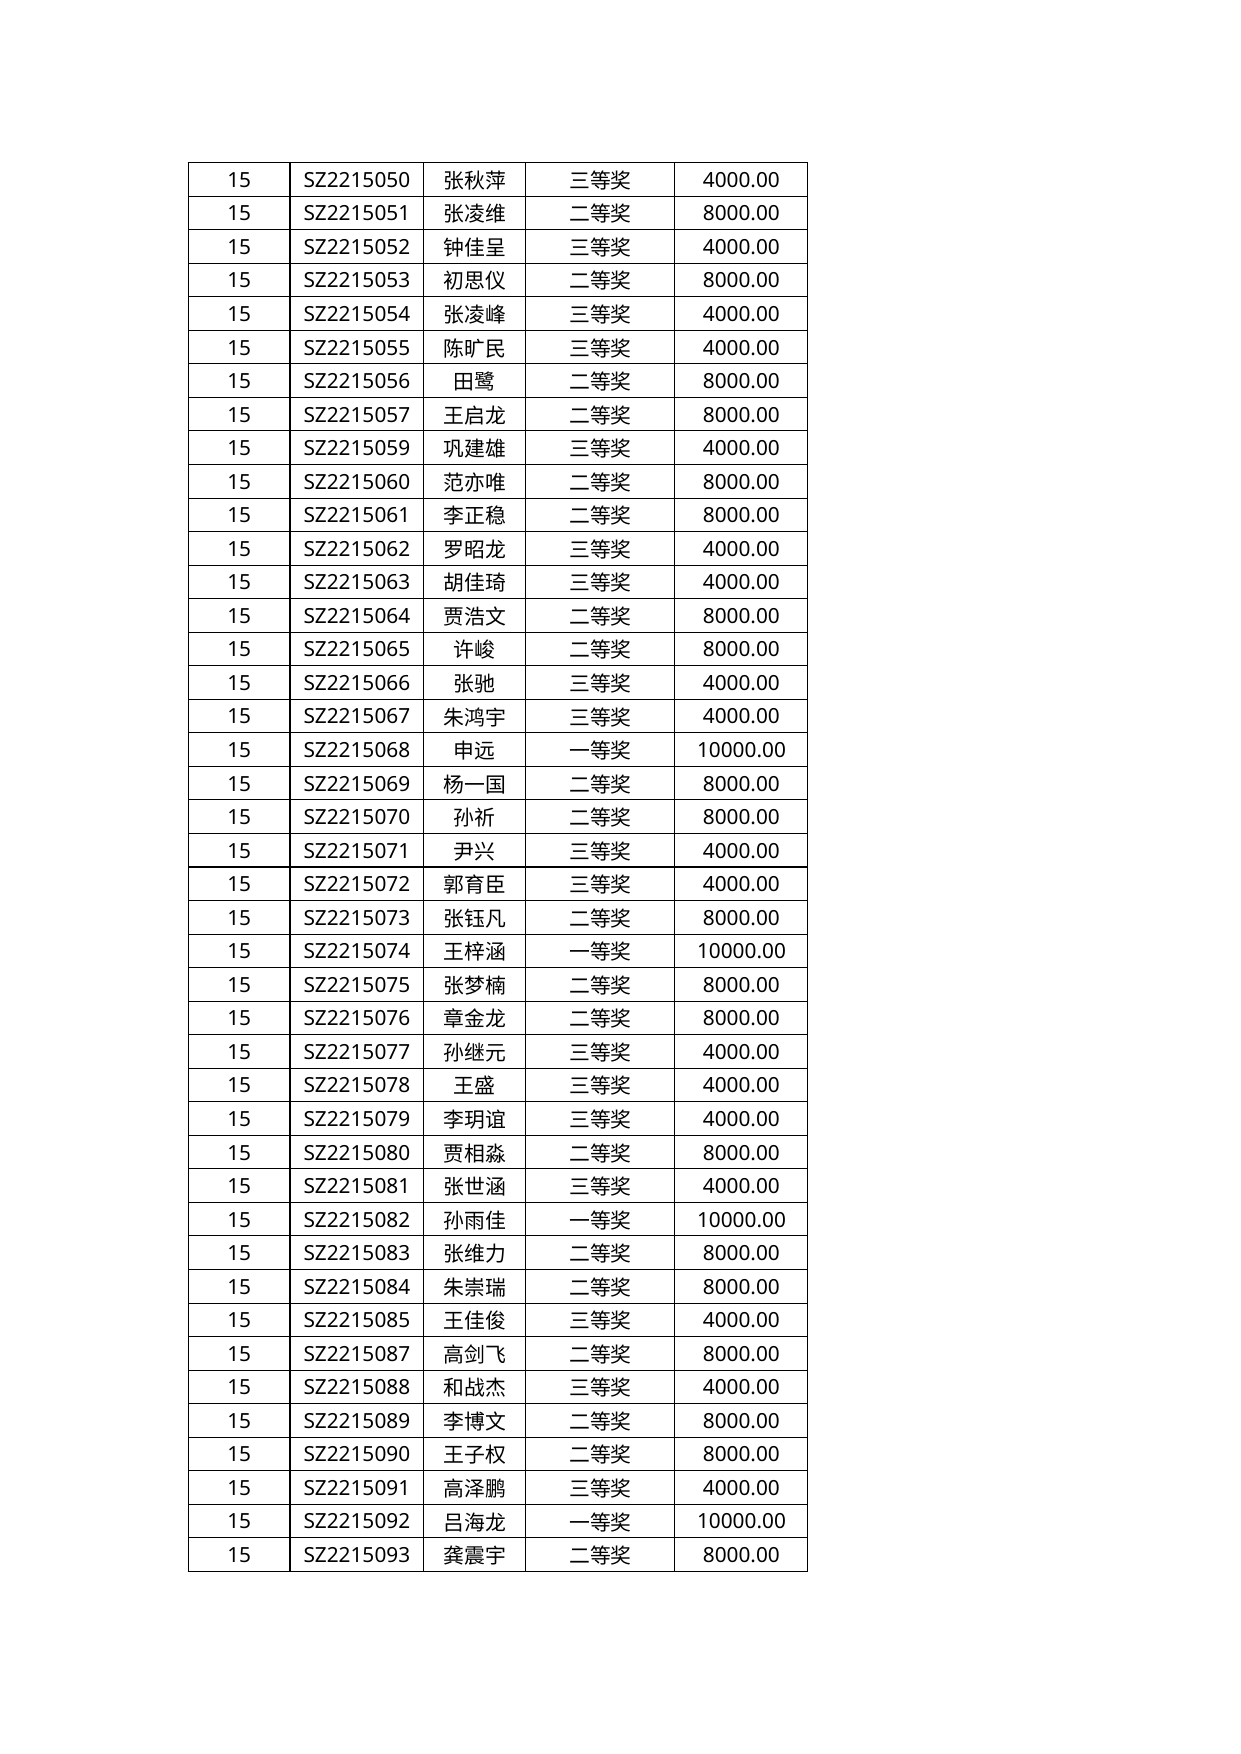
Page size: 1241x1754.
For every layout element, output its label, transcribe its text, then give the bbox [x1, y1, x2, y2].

table_cell 8000.00 [675, 1404, 807, 1437]
table_cell 孙雨佳 [424, 1203, 525, 1235]
table_cell 15 [189, 1471, 289, 1504]
table_cell 15 [189, 1404, 289, 1437]
table_cell 二等奖 [526, 901, 674, 933]
table_cell 一等奖 [526, 1505, 674, 1537]
table_cell 15 [189, 499, 289, 531]
table_cell SZ2215075 [291, 968, 423, 1001]
table_cell 8000.00 [675, 767, 807, 799]
table_cell 李博文 [424, 1404, 525, 1437]
table_cell SZ2215056 [291, 364, 423, 397]
table_cell 三等奖 [526, 1304, 674, 1336]
table_cell 15 [189, 935, 289, 967]
table_cell 15 [189, 1236, 289, 1269]
table_cell 三等奖 [526, 1169, 674, 1202]
table_cell 三等奖 [526, 700, 674, 732]
table_cell 章金龙 [424, 1002, 525, 1034]
table_cell 8000.00 [675, 1270, 807, 1302]
table_cell 10000.00 [675, 935, 807, 967]
table_cell 15 [189, 1371, 289, 1403]
table_cell 4000.00 [675, 1102, 807, 1135]
table_cell 8000.00 [675, 1538, 807, 1571]
table_cell 三等奖 [526, 666, 674, 699]
table_cell SZ2215055 [291, 331, 423, 363]
table_cell 8000.00 [675, 901, 807, 933]
table_cell 李正稳 [424, 499, 525, 531]
table_cell 15 [189, 532, 289, 564]
table_cell SZ2215091 [291, 1471, 423, 1504]
table_cell 15 [189, 1438, 289, 1470]
table_cell SZ2215079 [291, 1102, 423, 1135]
table_cell SZ2215088 [291, 1371, 423, 1403]
table_cell 巩建雄 [424, 431, 525, 464]
table_cell 二等奖 [526, 1236, 674, 1269]
table_cell 15 [189, 1136, 289, 1168]
table_cell 王梓涵 [424, 935, 525, 967]
table_cell SZ2215073 [291, 901, 423, 933]
table_cell SZ2215069 [291, 767, 423, 799]
table_cell 初思仪 [424, 264, 525, 296]
table_cell SZ2215071 [291, 834, 423, 866]
table_cell 15 [189, 700, 289, 732]
table_cell 8000.00 [675, 599, 807, 632]
table_cell 15 [189, 599, 289, 632]
table_cell SZ2215050 [291, 163, 423, 196]
table_cell 15 [189, 968, 289, 1001]
table_cell 二等奖 [526, 1438, 674, 1470]
table_cell SZ2215053 [291, 264, 423, 296]
table_cell 李玥谊 [424, 1102, 525, 1135]
table_cell 10000.00 [675, 733, 807, 766]
table_cell SZ2215064 [291, 599, 423, 632]
table_cell 张凌峰 [424, 297, 525, 330]
table_cell 郭育臣 [424, 868, 525, 900]
table_cell 4000.00 [675, 331, 807, 363]
table_cell 15 [189, 465, 289, 497]
table_cell 15 [189, 197, 289, 229]
table_cell 15 [189, 901, 289, 933]
table_cell SZ2215082 [291, 1203, 423, 1235]
table_cell 二等奖 [526, 968, 674, 1001]
table_cell 4000.00 [675, 1169, 807, 1202]
table_cell 15 [189, 1505, 289, 1537]
table_cell 8000.00 [675, 800, 807, 833]
table_cell 王佳俊 [424, 1304, 525, 1336]
table_cell SZ2215072 [291, 868, 423, 900]
table_cell 4000.00 [675, 230, 807, 263]
table_cell 二等奖 [526, 398, 674, 430]
table_cell 一等奖 [526, 1203, 674, 1235]
table_cell 二等奖 [526, 264, 674, 296]
table_cell 15 [189, 733, 289, 766]
table_cell SZ2215078 [291, 1069, 423, 1101]
table_cell 三等奖 [526, 532, 674, 564]
table_cell 8000.00 [675, 398, 807, 430]
table_cell 4000.00 [675, 431, 807, 464]
table_cell 4000.00 [675, 1035, 807, 1068]
table_cell SZ2215087 [291, 1337, 423, 1369]
table_cell 15 [189, 1002, 289, 1034]
table_cell 朱崇瑞 [424, 1270, 525, 1302]
table_cell 15 [189, 566, 289, 598]
table_cell SZ2215059 [291, 431, 423, 464]
table_cell 高剑飞 [424, 1337, 525, 1369]
table_cell 王启龙 [424, 398, 525, 430]
table_cell SZ2215063 [291, 566, 423, 598]
table_cell SZ2215062 [291, 532, 423, 564]
table_cell 4000.00 [675, 868, 807, 900]
table_cell 王子权 [424, 1438, 525, 1470]
table_cell 4000.00 [675, 1471, 807, 1504]
table_cell 8000.00 [675, 1438, 807, 1470]
table_cell 8000.00 [675, 633, 807, 665]
table_cell 15 [189, 633, 289, 665]
table_cell 15 [189, 297, 289, 330]
table_cell SZ2215076 [291, 1002, 423, 1034]
table_cell 4000.00 [675, 700, 807, 732]
table_cell 15 [189, 868, 289, 900]
table_cell SZ2215067 [291, 700, 423, 732]
table_cell 三等奖 [526, 868, 674, 900]
table_cell 4000.00 [675, 1371, 807, 1403]
table_cell 申远 [424, 733, 525, 766]
table_cell SZ2215060 [291, 465, 423, 497]
table_cell 15 [189, 1538, 289, 1571]
table_cell 一等奖 [526, 935, 674, 967]
table_cell 孙继元 [424, 1035, 525, 1068]
table_cell 二等奖 [526, 1337, 674, 1369]
table_cell 15 [189, 1169, 289, 1202]
table_cell 张驰 [424, 666, 525, 699]
table_cell 4000.00 [675, 297, 807, 330]
table_cell 15 [189, 800, 289, 833]
table_cell 二等奖 [526, 633, 674, 665]
table_cell 4000.00 [675, 1069, 807, 1101]
table_cell 8000.00 [675, 968, 807, 1001]
table_cell 吕海龙 [424, 1505, 525, 1537]
table_cell 高泽鹏 [424, 1471, 525, 1504]
table_cell 8000.00 [675, 465, 807, 497]
table_cell 贾浩文 [424, 599, 525, 632]
table_cell 8000.00 [675, 499, 807, 531]
table_cell 张凌维 [424, 197, 525, 229]
table_cell 4000.00 [675, 834, 807, 866]
table_cell SZ2215081 [291, 1169, 423, 1202]
table_cell 范亦唯 [424, 465, 525, 497]
table_cell 二等奖 [526, 1136, 674, 1168]
table_cell SZ2215068 [291, 733, 423, 766]
table_cell 三等奖 [526, 1471, 674, 1504]
table_cell 15 [189, 666, 289, 699]
table_cell SZ2215080 [291, 1136, 423, 1168]
table_cell 三等奖 [526, 163, 674, 196]
table_cell 二等奖 [526, 767, 674, 799]
table_cell SZ2215061 [291, 499, 423, 531]
table_cell 8000.00 [675, 264, 807, 296]
table_cell 15 [189, 398, 289, 430]
table_cell SZ2215083 [291, 1236, 423, 1269]
table_cell 15 [189, 1203, 289, 1235]
table_cell 张钰凡 [424, 901, 525, 933]
table_cell SZ2215051 [291, 197, 423, 229]
table_cell SZ2215093 [291, 1538, 423, 1571]
table_cell 张世涵 [424, 1169, 525, 1202]
table_cell 张梦楠 [424, 968, 525, 1001]
table_cell SZ2215089 [291, 1404, 423, 1437]
table_cell 二等奖 [526, 1538, 674, 1571]
table_cell 三等奖 [526, 834, 674, 866]
table_cell 三等奖 [526, 566, 674, 598]
table_cell SZ2215090 [291, 1438, 423, 1470]
table_cell 二等奖 [526, 1404, 674, 1437]
table_cell 一等奖 [526, 733, 674, 766]
table_cell 15 [189, 767, 289, 799]
table_cell SZ2215085 [291, 1304, 423, 1336]
table_cell 贾相淼 [424, 1136, 525, 1168]
table_cell 王盛 [424, 1069, 525, 1101]
table_cell 许峻 [424, 633, 525, 665]
table_cell 4000.00 [675, 566, 807, 598]
table_cell 15 [189, 1270, 289, 1302]
table_cell 三等奖 [526, 431, 674, 464]
table_cell 二等奖 [526, 1270, 674, 1302]
table_cell 15 [189, 1102, 289, 1135]
table_cell 8000.00 [675, 364, 807, 397]
table_cell 田鹭 [424, 364, 525, 397]
table_cell 15 [189, 230, 289, 263]
table_cell SZ2215057 [291, 398, 423, 430]
table_cell 龚震宇 [424, 1538, 525, 1571]
table_cell 三等奖 [526, 1102, 674, 1135]
table_cell 15 [189, 431, 289, 464]
table_cell 4000.00 [675, 532, 807, 564]
table_cell 二等奖 [526, 499, 674, 531]
table_cell 15 [189, 1304, 289, 1336]
table_cell 胡佳琦 [424, 566, 525, 598]
table_cell 二等奖 [526, 364, 674, 397]
table_cell 15 [189, 1069, 289, 1101]
table_cell SZ2215074 [291, 935, 423, 967]
table_cell 15 [189, 331, 289, 363]
table_cell 三等奖 [526, 297, 674, 330]
table_cell 15 [189, 834, 289, 866]
table_cell SZ2215077 [291, 1035, 423, 1068]
table_cell 二等奖 [526, 1002, 674, 1034]
table_cell 4000.00 [675, 163, 807, 196]
table_cell 钟佳呈 [424, 230, 525, 263]
table_cell 张秋萍 [424, 163, 525, 196]
table_cell 4000.00 [675, 1304, 807, 1336]
table_cell 15 [189, 163, 289, 196]
table_cell 张维力 [424, 1236, 525, 1269]
table_cell 8000.00 [675, 197, 807, 229]
table_cell 4000.00 [675, 666, 807, 699]
table_cell 15 [189, 1035, 289, 1068]
table_cell 8000.00 [675, 1236, 807, 1269]
table_cell 罗昭龙 [424, 532, 525, 564]
table_cell 孙祈 [424, 800, 525, 833]
table_cell 8000.00 [675, 1002, 807, 1034]
table_cell 三等奖 [526, 1069, 674, 1101]
table_cell 三等奖 [526, 230, 674, 263]
table_cell 10000.00 [675, 1505, 807, 1537]
table_cell 15 [189, 364, 289, 397]
table_cell SZ2215092 [291, 1505, 423, 1537]
table_cell SZ2215070 [291, 800, 423, 833]
table_cell 15 [189, 264, 289, 296]
table_cell 二等奖 [526, 800, 674, 833]
table_cell 和战杰 [424, 1371, 525, 1403]
table_cell 二等奖 [526, 465, 674, 497]
table_cell 三等奖 [526, 1035, 674, 1068]
table_cell 朱鸿宇 [424, 700, 525, 732]
table_cell SZ2215066 [291, 666, 423, 699]
table_cell SZ2215084 [291, 1270, 423, 1302]
table_cell SZ2215052 [291, 230, 423, 263]
table_cell 尹兴 [424, 834, 525, 866]
table_cell 二等奖 [526, 599, 674, 632]
table_cell 杨一国 [424, 767, 525, 799]
table_cell 8000.00 [675, 1337, 807, 1369]
table_cell 10000.00 [675, 1203, 807, 1235]
table_cell 8000.00 [675, 1136, 807, 1168]
table_cell SZ2215054 [291, 297, 423, 330]
table_cell 陈旷民 [424, 331, 525, 363]
table_cell SZ2215065 [291, 633, 423, 665]
table_cell 三等奖 [526, 1371, 674, 1403]
table_cell 二等奖 [526, 197, 674, 229]
table_cell 15 [189, 1337, 289, 1369]
table_cell 三等奖 [526, 331, 674, 363]
